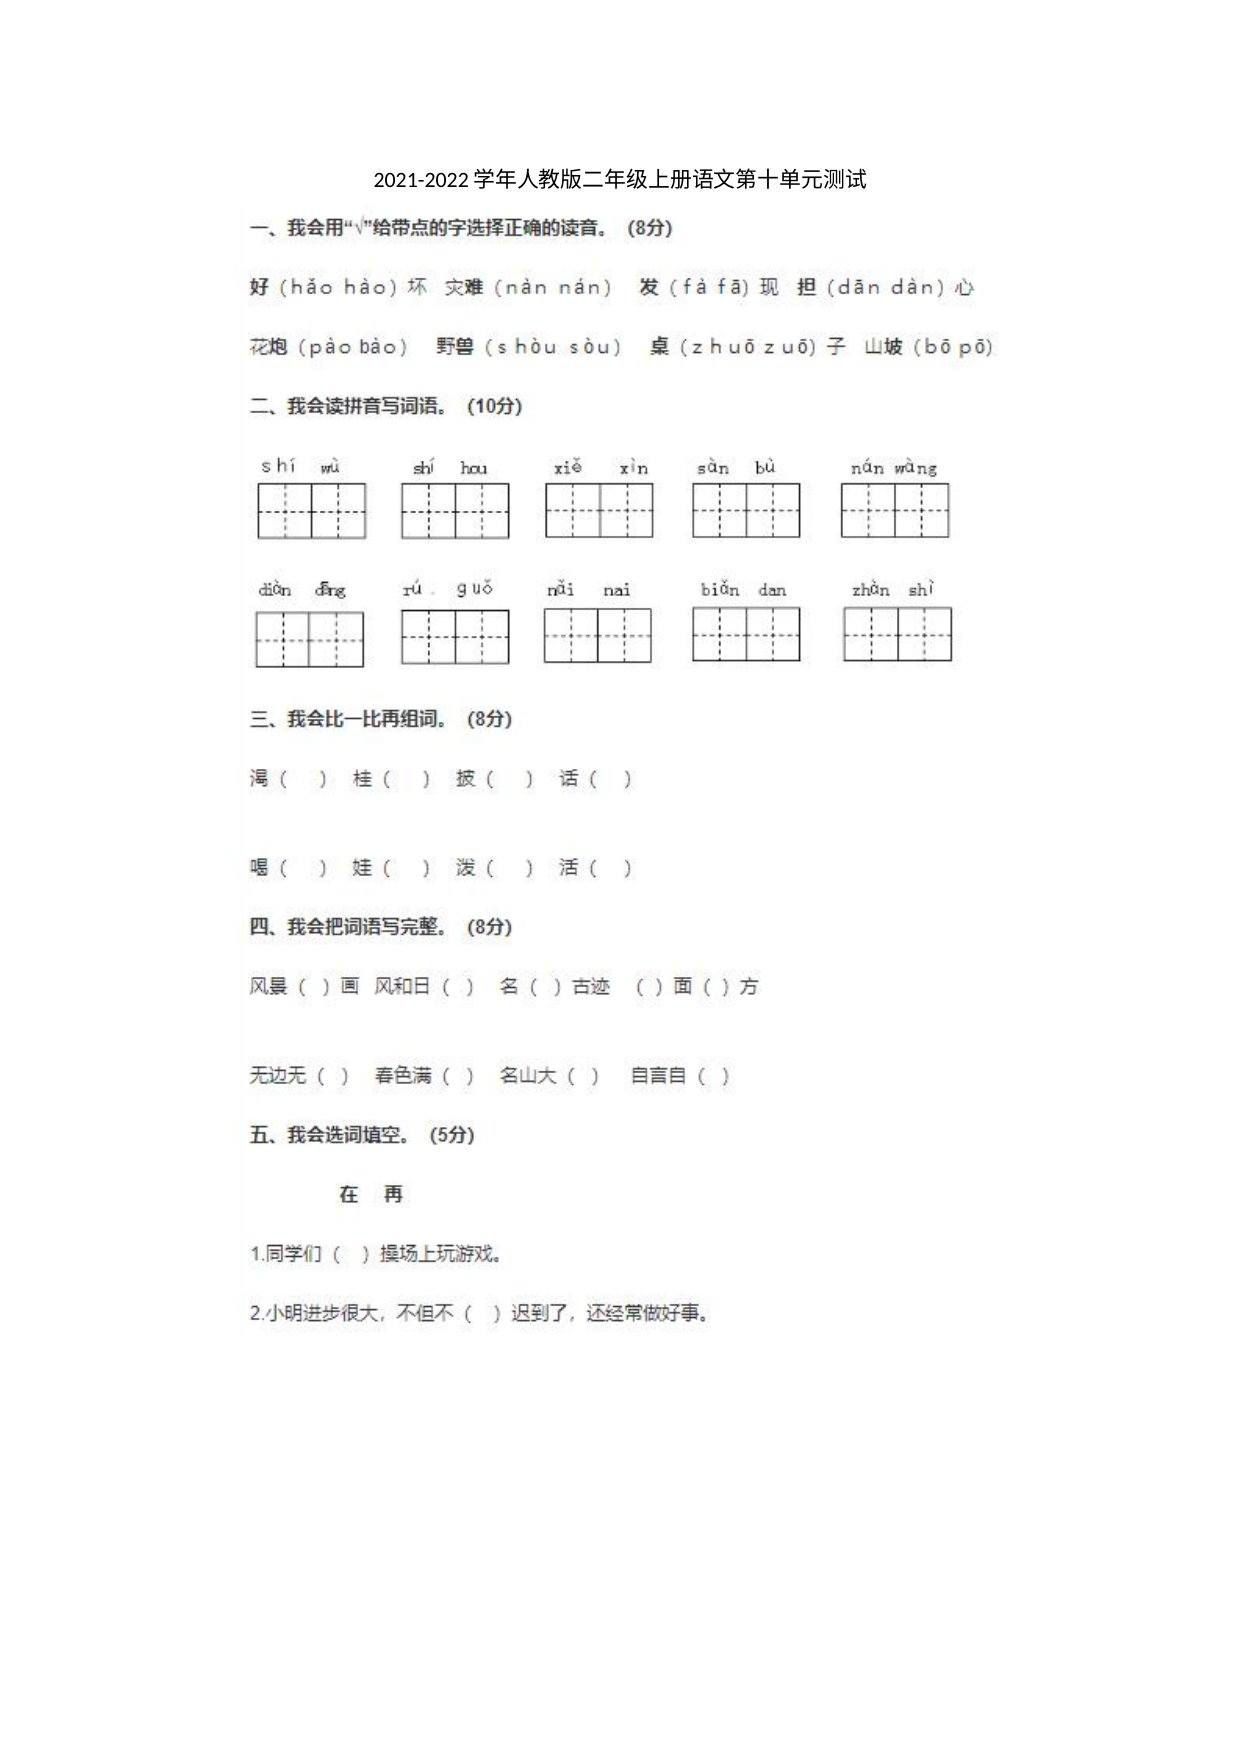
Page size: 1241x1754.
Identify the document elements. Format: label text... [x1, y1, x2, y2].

picture [211, 194, 1029, 1342]
text 2021-2022学年人教版二年级上册语文第十单元测试 [187, 162, 1053, 194]
